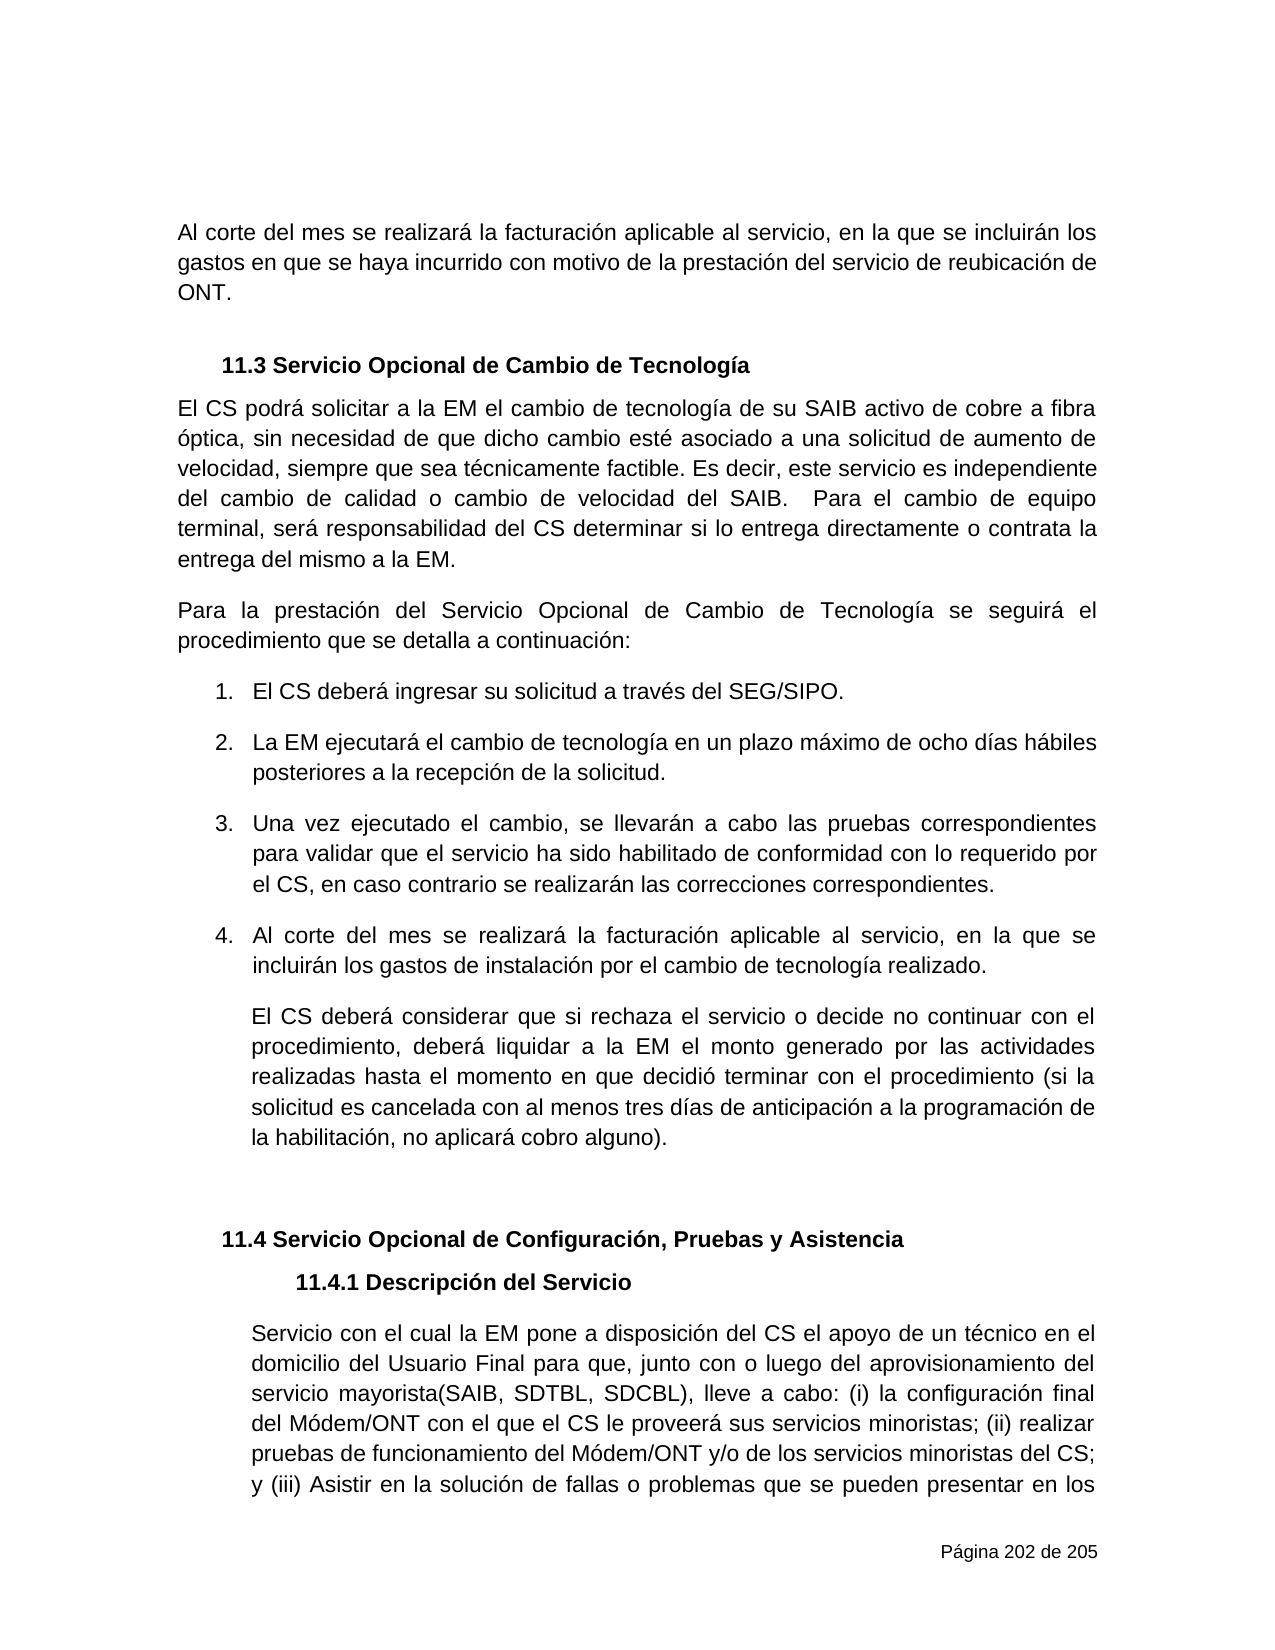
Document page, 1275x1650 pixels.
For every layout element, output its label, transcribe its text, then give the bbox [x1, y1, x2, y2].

text Al corte del mes se realizará la facturación aplicable al servicio, en la que se incluirán los gastos en que se haya incurrido con motivo de la prestación del servicio de reubicación de ONT. [177, 218, 1098, 305]
text 11.4.1 Descripción del Servicio [295, 1268, 1098, 1295]
list Al corte del mes se realizará la facturación aplicable al servicio, en la que se incluirán los gastos de instalación por el cambio de tecnología realizado. [215, 922, 1098, 978]
text El CS podrá solicitar a la EM el cambio de tecnología de su SAIB activo de cobre a fibra óptica, sin necesidad de que dicho cambio esté asociado a una solicitud de aumento de velocidad, siempre que sea técnicamente factible. Es decir, este servicio es independiente del cambio de calidad o cambio de velocidad del SAIB. Para el cambio de equipo terminal, será responsabilidad del CS determinar si lo entrega directamente o contrata la entrega del mismo a la EM. [177, 394, 1098, 572]
list El CS deberá ingresar su solicitud a través del SEG/SIPO. [215, 678, 1098, 704]
subtitle 11.3 Servicio Opcional de Cambio de Tecnología [221, 352, 1098, 378]
subtitle 11.4 Servicio Opcional de Configuración, Pruebas y Asistencia [221, 1226, 1098, 1252]
list Una vez ejecutado el cambio, se llevarán a cabo las pruebas correspondientes para validar que el servicio ha sido habilitado de conformidad con lo requerido por el CS, en caso contrario se realizarán las correcciones correspondientes. [215, 810, 1098, 897]
text El CS deberá considerar que si rechaza el servicio o decide no continuar con el procedimiento, deberá liquidar a la EM el monto generado por las actividades realizadas hasta el momento en que decidió terminar con el procedimiento (si la solicitud es cancelada con al menos tres días de anticipación a la programación de la habilitación, no aplicará cobro alguno). [251, 1003, 1096, 1150]
text Para la prestación del Servicio Opcional de Cambio de Tecnología se seguirá el procedimiento que se detalla a continuación: [177, 597, 1098, 653]
list La EM ejecutará el cambio de tecnología en un plazo máximo de ocho días hábiles posteriores a la recepción de la solicitud. [215, 729, 1098, 786]
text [251, 1319, 1096, 1497]
